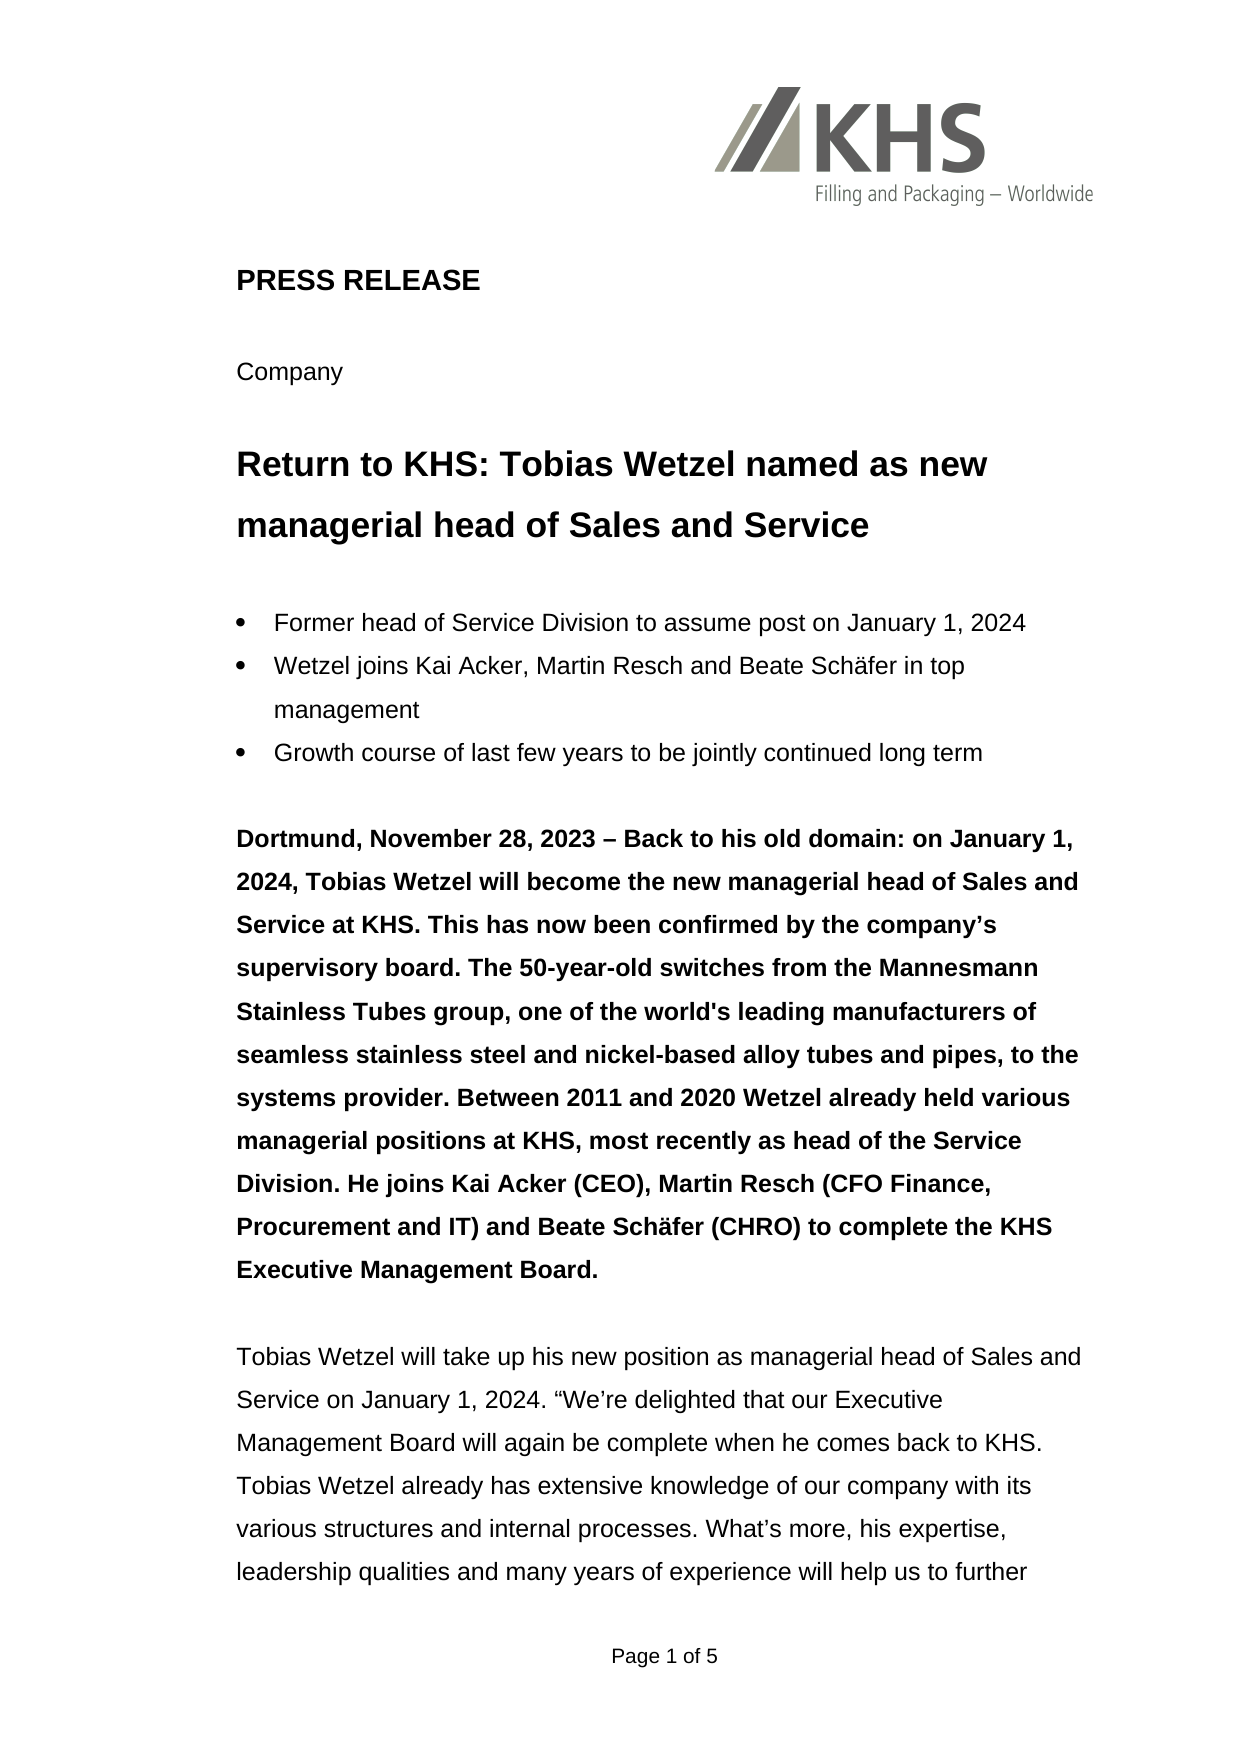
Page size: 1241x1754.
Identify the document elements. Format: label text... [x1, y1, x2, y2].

text Dortmund, November 28, 2023 – Back to his old domain: on January 1, 2024, Tobias Wetzel will become the new managerial head of Sales and Service at KHS. This has now been confirmed by the company’s supervisory board. The 50-year-old switches from the Mannesmann Stainless Tubes group, one of the world's leading manufacturers of seamless stainless steel and nickel-based alloy tubes and pipes, to the systems provider. Between 2011 and 2020 Wetzel already held various managerial positions at KHS, most recently as head of the Service Division. He joins Kai Acker (CEO), Martin Resch (CFO Finance, Procurement and IT) and Beate Schäfer (CHRO) to complete the KHS Executive Management Board. [236, 824, 1092, 1284]
text PRESS RELEASE [236, 263, 1092, 297]
list Wetzel joins Kai Acker, Martin Resch and Beate Schäfer in top management [236, 651, 1092, 723]
picture [714, 87, 1093, 206]
list Growth course of last few years to be jointly continued long term [236, 738, 1092, 767]
list Former head of Service Division to assume post on January 1, 2024 [236, 608, 1092, 637]
text Return to KHS: Tobias Wetzel named as new managerial head of Sales and Service [236, 443, 1092, 545]
text Company [236, 357, 1092, 385]
